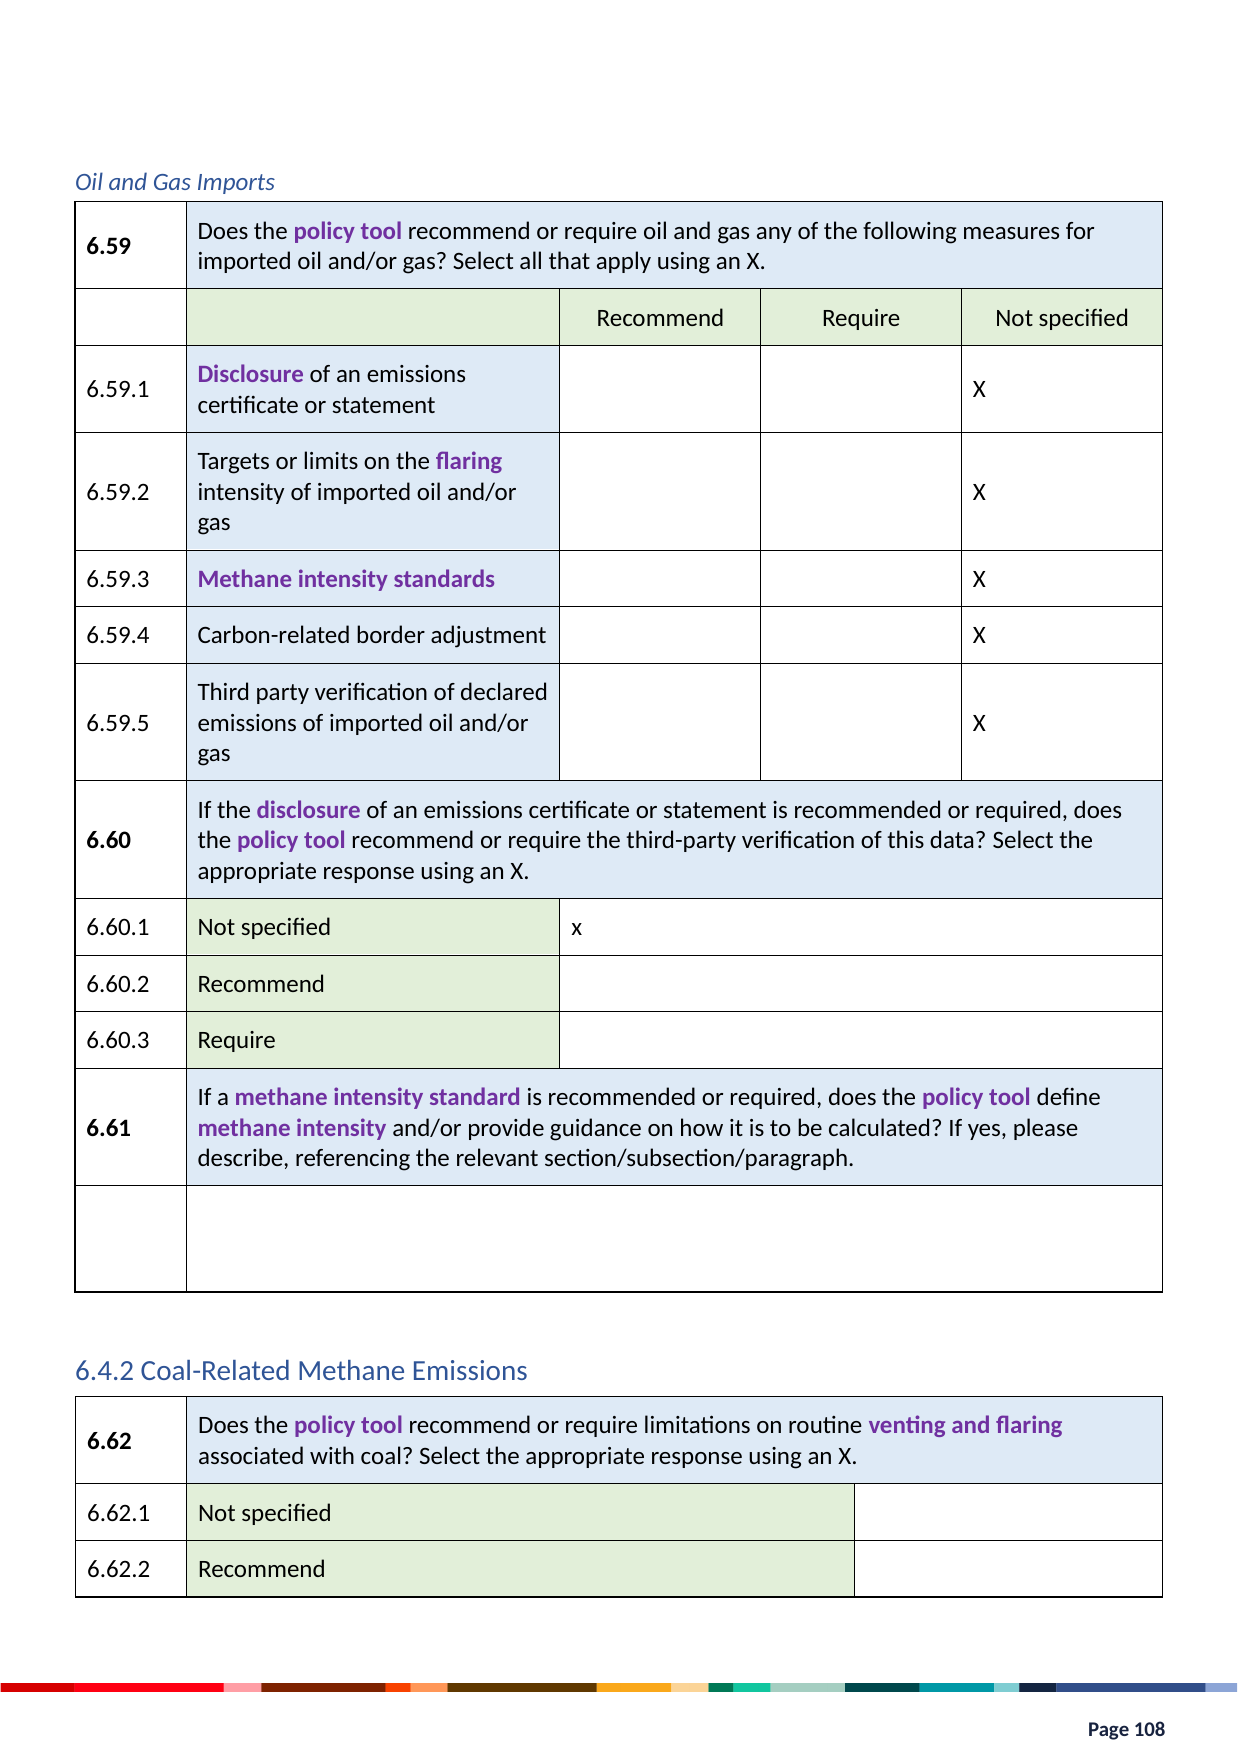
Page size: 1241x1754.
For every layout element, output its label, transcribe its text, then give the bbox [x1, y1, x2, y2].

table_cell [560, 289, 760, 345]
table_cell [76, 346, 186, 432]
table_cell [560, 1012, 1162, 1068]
subtitle 6.4.2 Coal-Related Methane Emissions [75, 1352, 1165, 1388]
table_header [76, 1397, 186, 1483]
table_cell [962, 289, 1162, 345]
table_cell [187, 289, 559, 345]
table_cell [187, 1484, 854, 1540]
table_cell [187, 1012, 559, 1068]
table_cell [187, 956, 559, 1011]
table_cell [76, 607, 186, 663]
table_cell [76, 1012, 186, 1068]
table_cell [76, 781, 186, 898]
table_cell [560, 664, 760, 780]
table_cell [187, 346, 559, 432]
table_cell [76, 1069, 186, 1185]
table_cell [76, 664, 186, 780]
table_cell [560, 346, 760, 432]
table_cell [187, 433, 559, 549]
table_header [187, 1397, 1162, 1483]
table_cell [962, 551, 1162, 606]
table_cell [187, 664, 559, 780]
picture [0, 1683, 1236, 1692]
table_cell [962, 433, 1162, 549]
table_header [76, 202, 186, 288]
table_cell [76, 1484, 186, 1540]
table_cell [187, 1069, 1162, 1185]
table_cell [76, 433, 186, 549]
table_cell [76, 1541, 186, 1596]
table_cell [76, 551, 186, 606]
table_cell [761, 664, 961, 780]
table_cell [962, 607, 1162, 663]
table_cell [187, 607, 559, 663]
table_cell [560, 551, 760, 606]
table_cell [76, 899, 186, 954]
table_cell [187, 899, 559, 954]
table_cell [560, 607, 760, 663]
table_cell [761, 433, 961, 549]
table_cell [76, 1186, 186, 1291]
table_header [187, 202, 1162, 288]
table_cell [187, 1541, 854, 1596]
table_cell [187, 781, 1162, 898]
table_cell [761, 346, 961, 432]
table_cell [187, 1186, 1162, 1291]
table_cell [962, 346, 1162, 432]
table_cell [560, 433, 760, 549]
subtitle Oil and Gas Imports [75, 167, 1165, 197]
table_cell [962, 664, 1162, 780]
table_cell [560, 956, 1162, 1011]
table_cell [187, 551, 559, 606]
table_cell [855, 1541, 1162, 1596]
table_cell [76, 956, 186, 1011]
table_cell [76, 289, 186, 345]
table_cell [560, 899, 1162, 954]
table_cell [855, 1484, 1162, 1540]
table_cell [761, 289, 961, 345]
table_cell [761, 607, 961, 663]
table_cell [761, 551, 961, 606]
